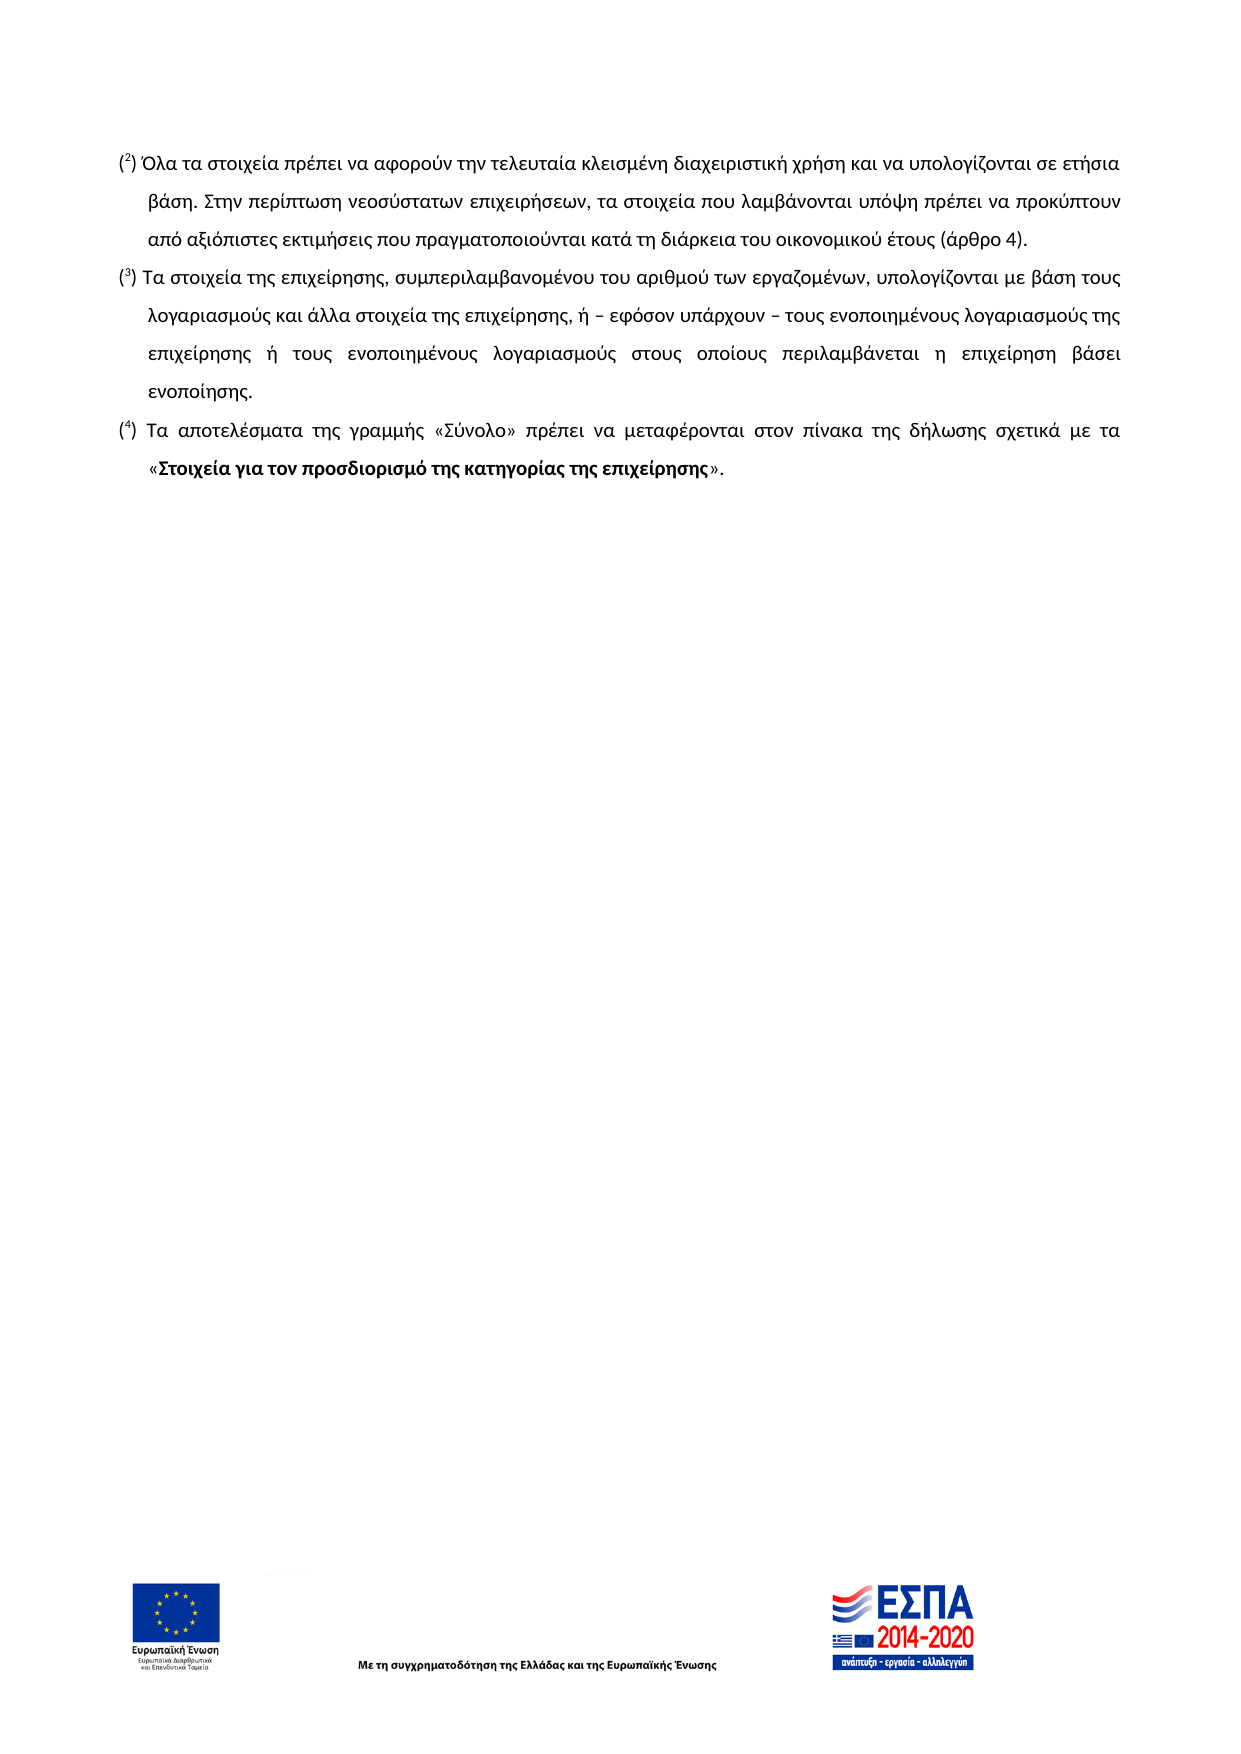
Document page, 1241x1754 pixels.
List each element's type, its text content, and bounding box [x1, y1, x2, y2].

text (4) Τα αποτελέσματα της γραμμής «Σύνολο» πρέπει να μεταφέρονται στον πίνακα της δήλωσης σχετικά με τα «Στοιχεία για τον προσδιορισμό της κατηγορίας της επιχείρησης». [118, 417, 1122, 480]
picture [118, 1571, 984, 1681]
text (3) Τα στοιχεία της επιχείρησης, συμπεριλαμβανομένου του αριθμού των εργαζομένων, υπολογίζονται με βάση τους λογαριασμούς και άλλα στοιχεία της επιχείρησης, ή – εφόσον υπάρχουν – τους ενοποιημένους λογαριασμούς της επιχείρησης ή τους ενοποιημένους λογαριασμούς στους οποίους περιλαμβάνεται η επιχείρηση βάσει ενοποίησης. [118, 264, 1122, 404]
text (2) Όλα τα στοιχεία πρέπει να αφορούν την τελευταία κλεισμένη διαχειριστική χρήση και να υπολογίζονται σε ετήσια βάση. Στην περίπτωση νεοσύστατων επιχειρήσεων, τα στοιχεία που λαμβάνονται υπόψη πρέπει να προκύπτουν από αξιόπιστες εκτιμήσεις που πραγματοποιούνται κατά τη διάρκεια του οικονομικού έτους (άρθρο 4). [118, 150, 1122, 252]
